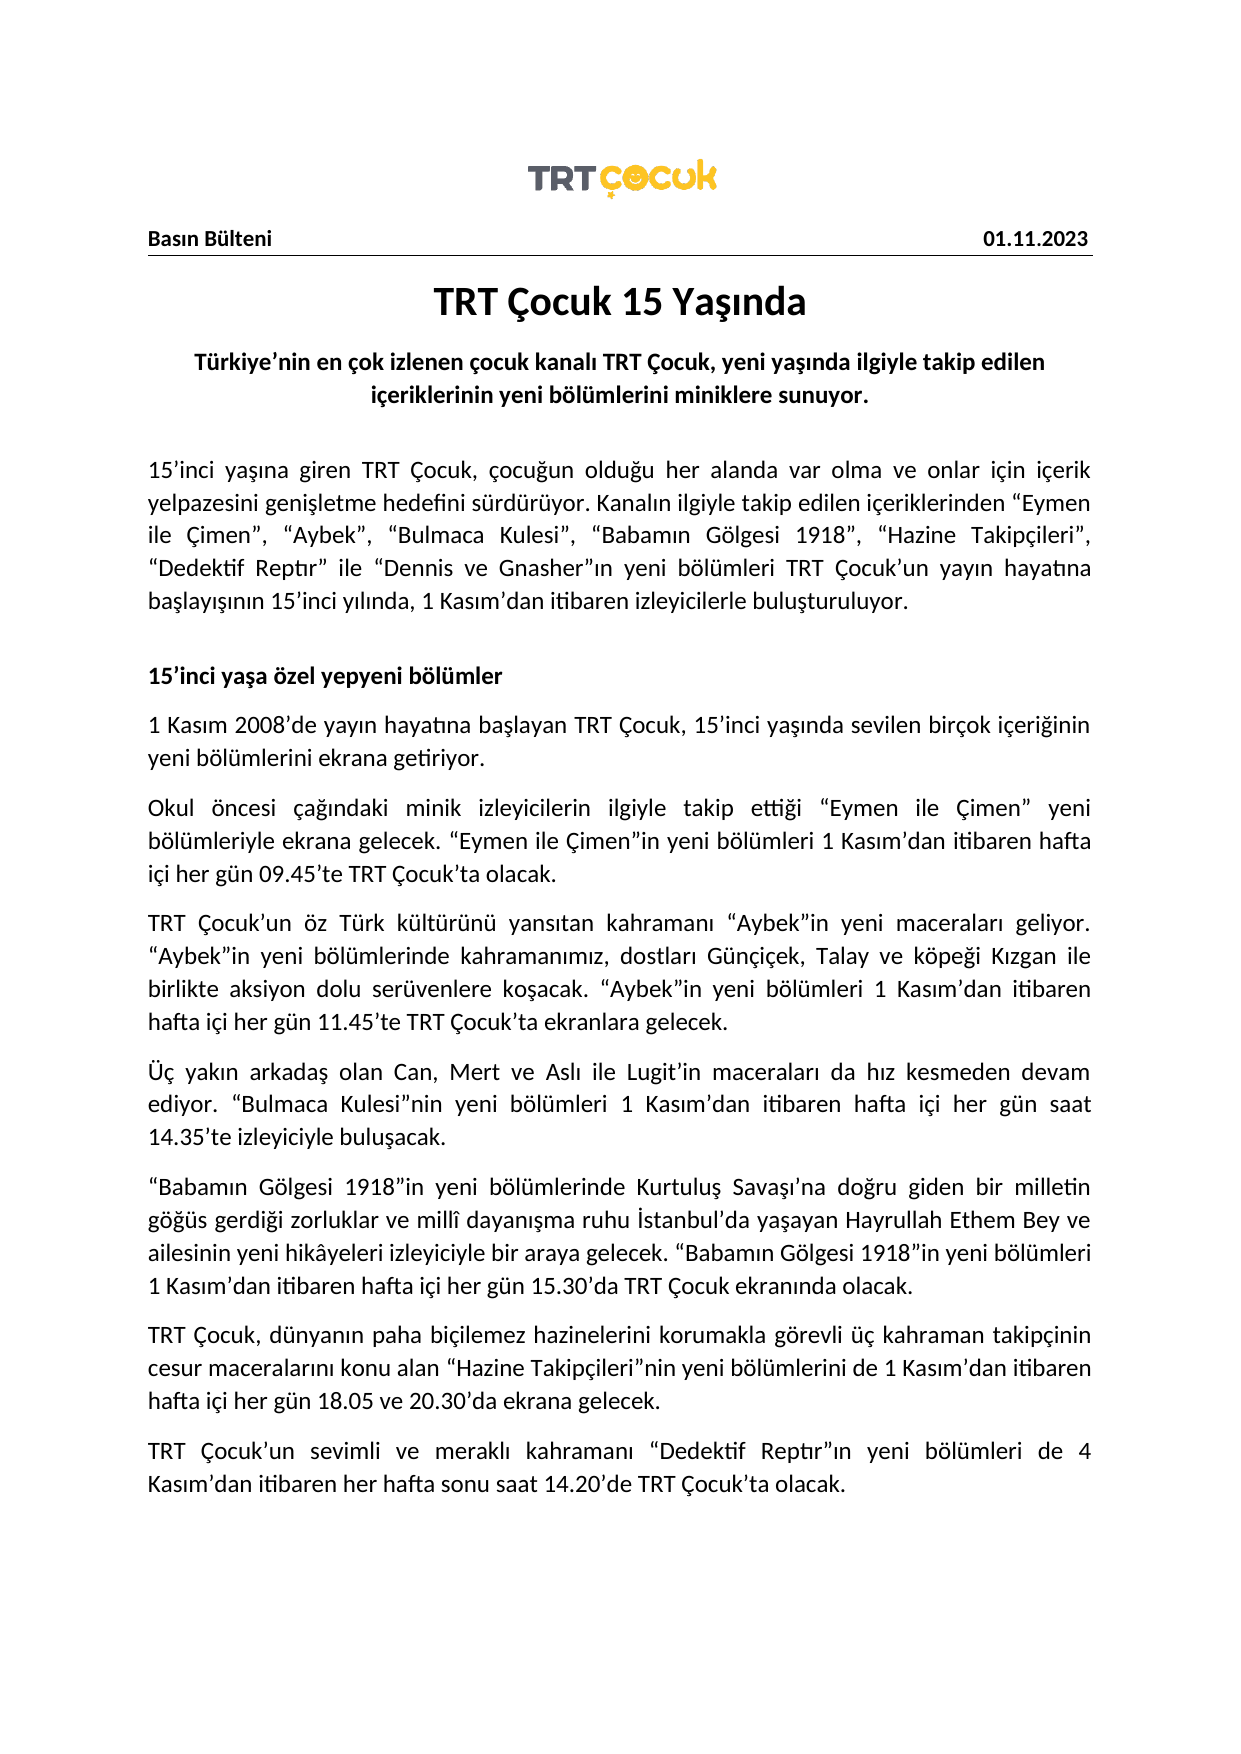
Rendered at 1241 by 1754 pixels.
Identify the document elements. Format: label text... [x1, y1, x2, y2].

text 15’inci yaşına giren TRT Çocuk, çocuğun olduğu her alanda var olma ve onlar için içerik yelpazesini genişletme hedefini sürdürüyor. Kanalın ilgiyle takip edilen içeriklerinden “Eymen ile Çimen”, “Aybek”, “Bulmaca Kulesi”, “Babamın Gölgesi 1918”, “Hazine Takipçileri”, “Dedektif Reptır” ile “Dennis ve Gnasher”ın yeni bölümleri TRT Çocuk’un yayın hayatına başlayışının 15’inci yılında, 1 Kasım’dan itibaren izleyicilerle buluşturuluyor. [148, 454, 1093, 616]
text Üç yakın arkadaş olan Can, Mert ve Aslı ile Lugit’in maceraları da hız kesmeden devam ediyor. “Bulmaca Kulesi”nin yeni bölümleri 1 Kasım’dan itibaren hafta içi her gün saat 14.35’te izleyiciyle buluşacak. [148, 1056, 1093, 1152]
text Okul öncesi çağındaki minik izleyicilerin ilgiyle takip ettiği “Eymen ile Çimen” yeni bölümleriyle ekrana gelecek. “Eymen ile Çimen”in yeni bölümleri 1 Kasım’dan itibaren hafta içi her gün 09.45’te TRT Çocuk’ta olacak. [148, 792, 1093, 888]
text TRT Çocuk’un sevimli ve meraklı kahramanı “Dedektif Reptır”ın yeni bölümleri de 4 Kasım’dan itibaren her hafta sonu saat 14.20’de TRT Çocuk’ta olacak. [148, 1435, 1093, 1498]
picture [508, 147, 732, 206]
text TRT Çocuk, dünyanın paha biçilemez hazinelerini korumakla görevli üç kahraman takipçinin cesur maceralarını konu alan “Hazine Takipçileri”nin yeni bölümlerini de 1 Kasım’dan itibaren hafta içi her gün 18.05 ve 20.30’da ekrana gelecek. [148, 1319, 1093, 1416]
text TRT Çocuk’un öz Türk kültürünü yansıtan kahramanı “Aybek”in yeni maceraları geliyor. “Aybek”in yeni bölümlerinde kahramanımız, dostları Günçiçek, Talay ve köpeği Kızgan ile birlikte aksiyon dolu serüvenlere koşacak. “Aybek”in yeni bölümleri 1 Kasım’dan itibaren hafta içi her gün 11.45’te TRT Çocuk’ta ekranlara gelecek. [148, 907, 1093, 1037]
text Basın Bülteni 01.11.2023 [148, 224, 1093, 255]
text 15’inci yaşa özel yepyeni bölümler [148, 660, 1093, 690]
text Türkiye’nin en çok izlenen çocuk kanalı TRT Çocuk, yeni yaşında ilgiyle takip edilen içeriklerinin yeni bölümlerini miniklere sunuyor. [148, 347, 1093, 410]
text 1 Kasım 2008’de yayın hayatına başlayan TRT Çocuk, 15’inci yaşında sevilen birçok içeriğinin yeni bölümlerini ekrana getiriyor. [148, 709, 1093, 773]
text TRT Çocuk 15 Yaşında [148, 275, 1093, 326]
text “Babamın Gölgesi 1918”in yeni bölümlerinde Kurtuluş Savaşı’na doğru giden bir milletin göğüs gerdiği zorluklar ve millî dayanışma ruhu İstanbul’da yaşayan Hayrullah Ethem Bey ve ailesinin yeni hikâyeleri izleyiciyle bir araya gelecek. “Babamın Gölgesi 1918”in yeni bölümleri 1 Kasım’dan itibaren hafta içi her gün 15.30’da TRT Çocuk ekranında olacak. [148, 1171, 1093, 1300]
